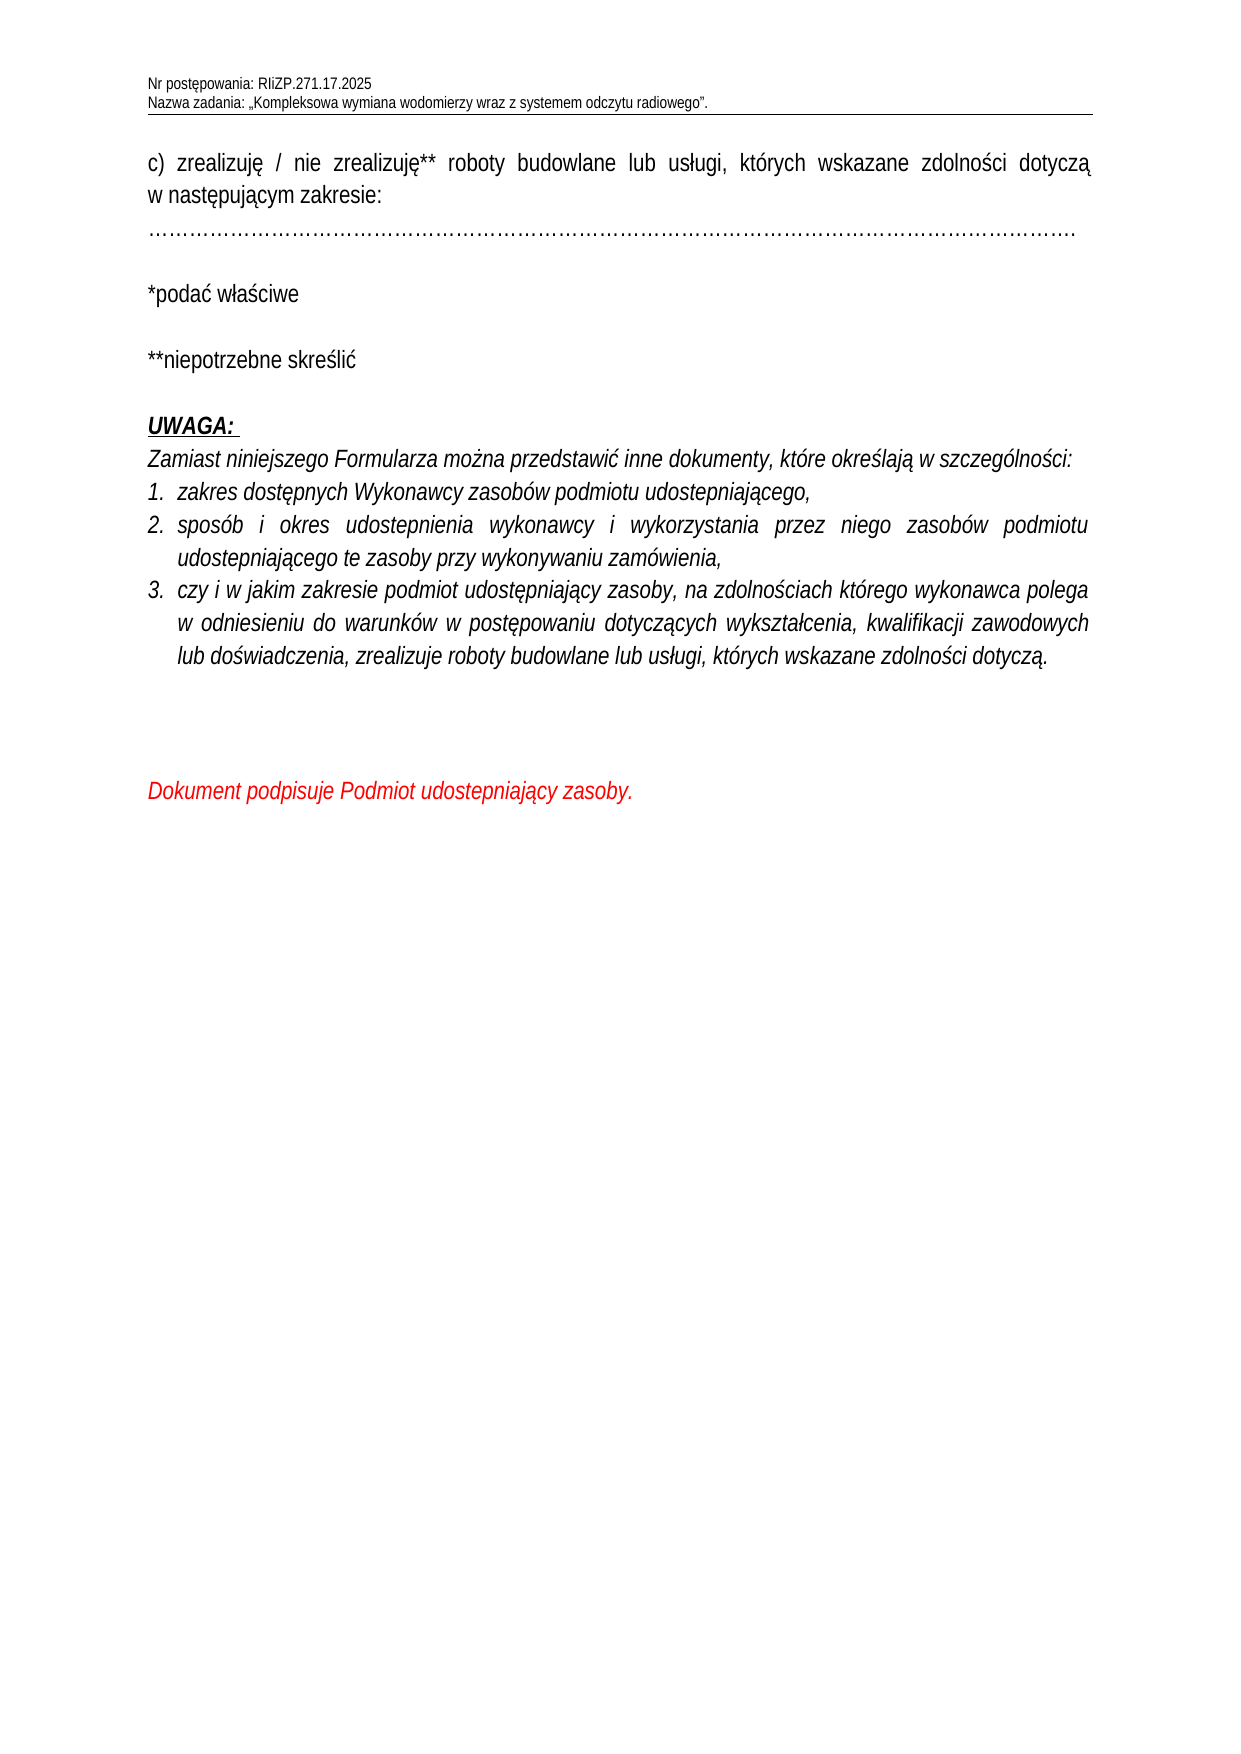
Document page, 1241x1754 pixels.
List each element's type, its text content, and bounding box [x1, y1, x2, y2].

text c) zrealizuję / nie zrealizuję** roboty budowlane lub usługi, których wskazane zdolności dotyczą w następującym zakresie: [148, 148, 1093, 209]
text Zamiast niniejszego Formularza można przedstawić inne dokumenty, które określają w szczególności: [148, 444, 1093, 472]
text ………………………………………………………………………………………………………………………. [148, 213, 1093, 242]
list sposób i okres udostepnienia wykonawcy i wykorzystania przez niego zasobów podmiotu udostepniającego te zasoby przy wykonywaniu zamówienia, [148, 510, 1093, 571]
list zakres dostępnych Wykonawcy zasobów podmiotu udostepniającego, [148, 477, 1093, 505]
text Dokument podpisuje Podmiot udostepniający zasoby. [148, 776, 1093, 804]
text *podać właściwe [148, 279, 1093, 308]
list czy i w jakim zakresie podmiot udostępniający zasoby, na zdolnościach którego wykonawca polega w odniesieniu do warunków w postępowaniu dotyczących wykształcenia, kwalifikacji zawodowych lub doświadczenia, zrealizuje roboty budowlane lub usługi, których wskazane zdolności dotyczą. [148, 576, 1093, 670]
text **niepotrzebne skreślić [148, 345, 1093, 374]
text UWAGA: [148, 411, 1093, 439]
